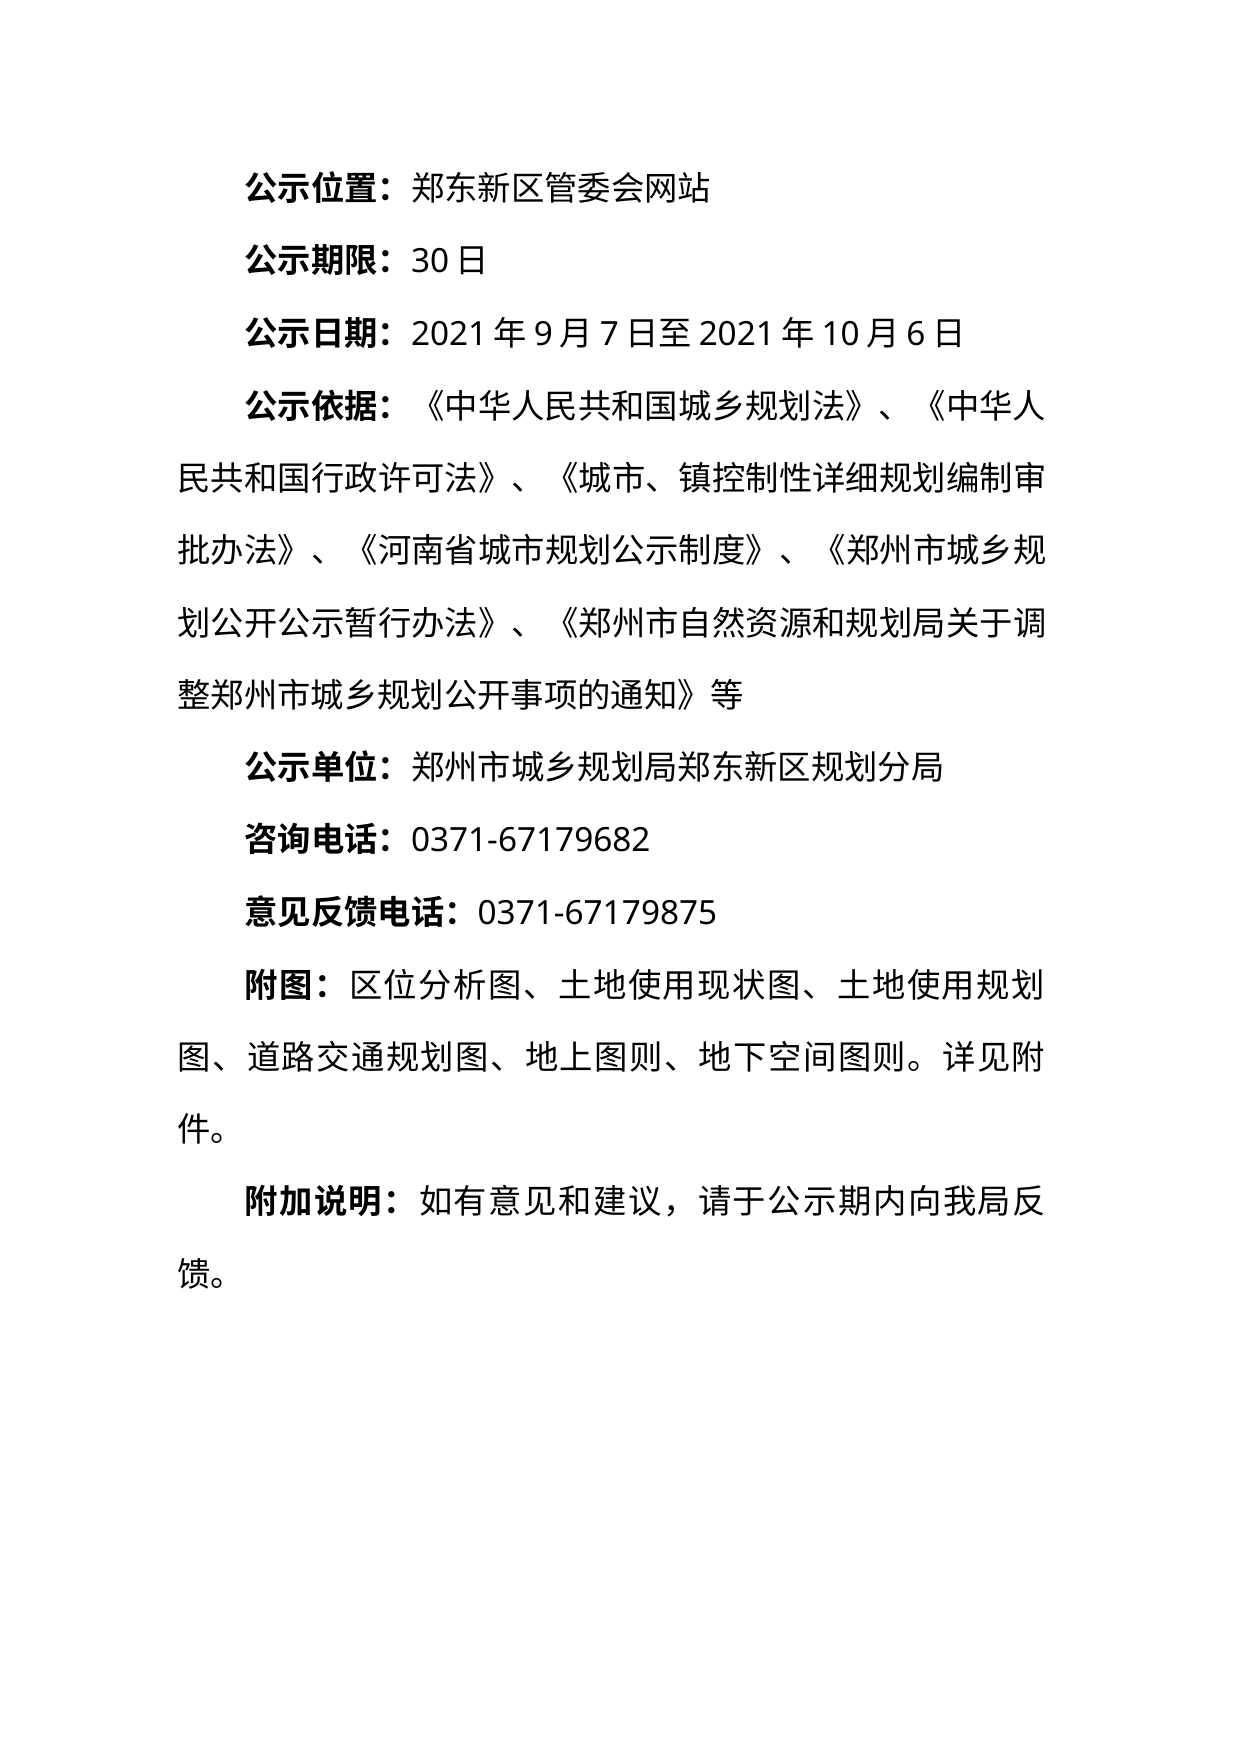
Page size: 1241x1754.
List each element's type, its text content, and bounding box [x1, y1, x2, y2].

text 咨询电话：0371-67179682 [177, 813, 1046, 862]
text 意见反馈电话：0371-67179875 [177, 886, 1046, 934]
text 公示单位：郑州市城乡规划局郑东新区规划分局 [177, 741, 1046, 789]
text 公示依据：《中华人民共和国城乡规划法》、《中华人民共和国行政许可法》、《城市、镇控制性详细规划编制审批办法》、《河南省城市规划公示制度》、《郑州市城乡规划公开公示暂行办法》、《郑州市自然资源和规划局关于调整郑州市城乡规划公开事项的通知》等 [177, 379, 1046, 717]
text 公示日期：2021年9月7日至2021年10月6日 [177, 307, 1046, 355]
text 公示期限：30日 [177, 234, 1046, 283]
list 公示位置：郑东新区管委会网站 [177, 162, 1046, 210]
text 附图：区位分析图、土地使用现状图、土地使用规划图、道路交通规划图、地上图则、地下空间图则。详见附件。 [177, 958, 1046, 1151]
text 附加说明：如有意见和建议，请于公示期内向我局反馈。 [177, 1175, 1046, 1296]
